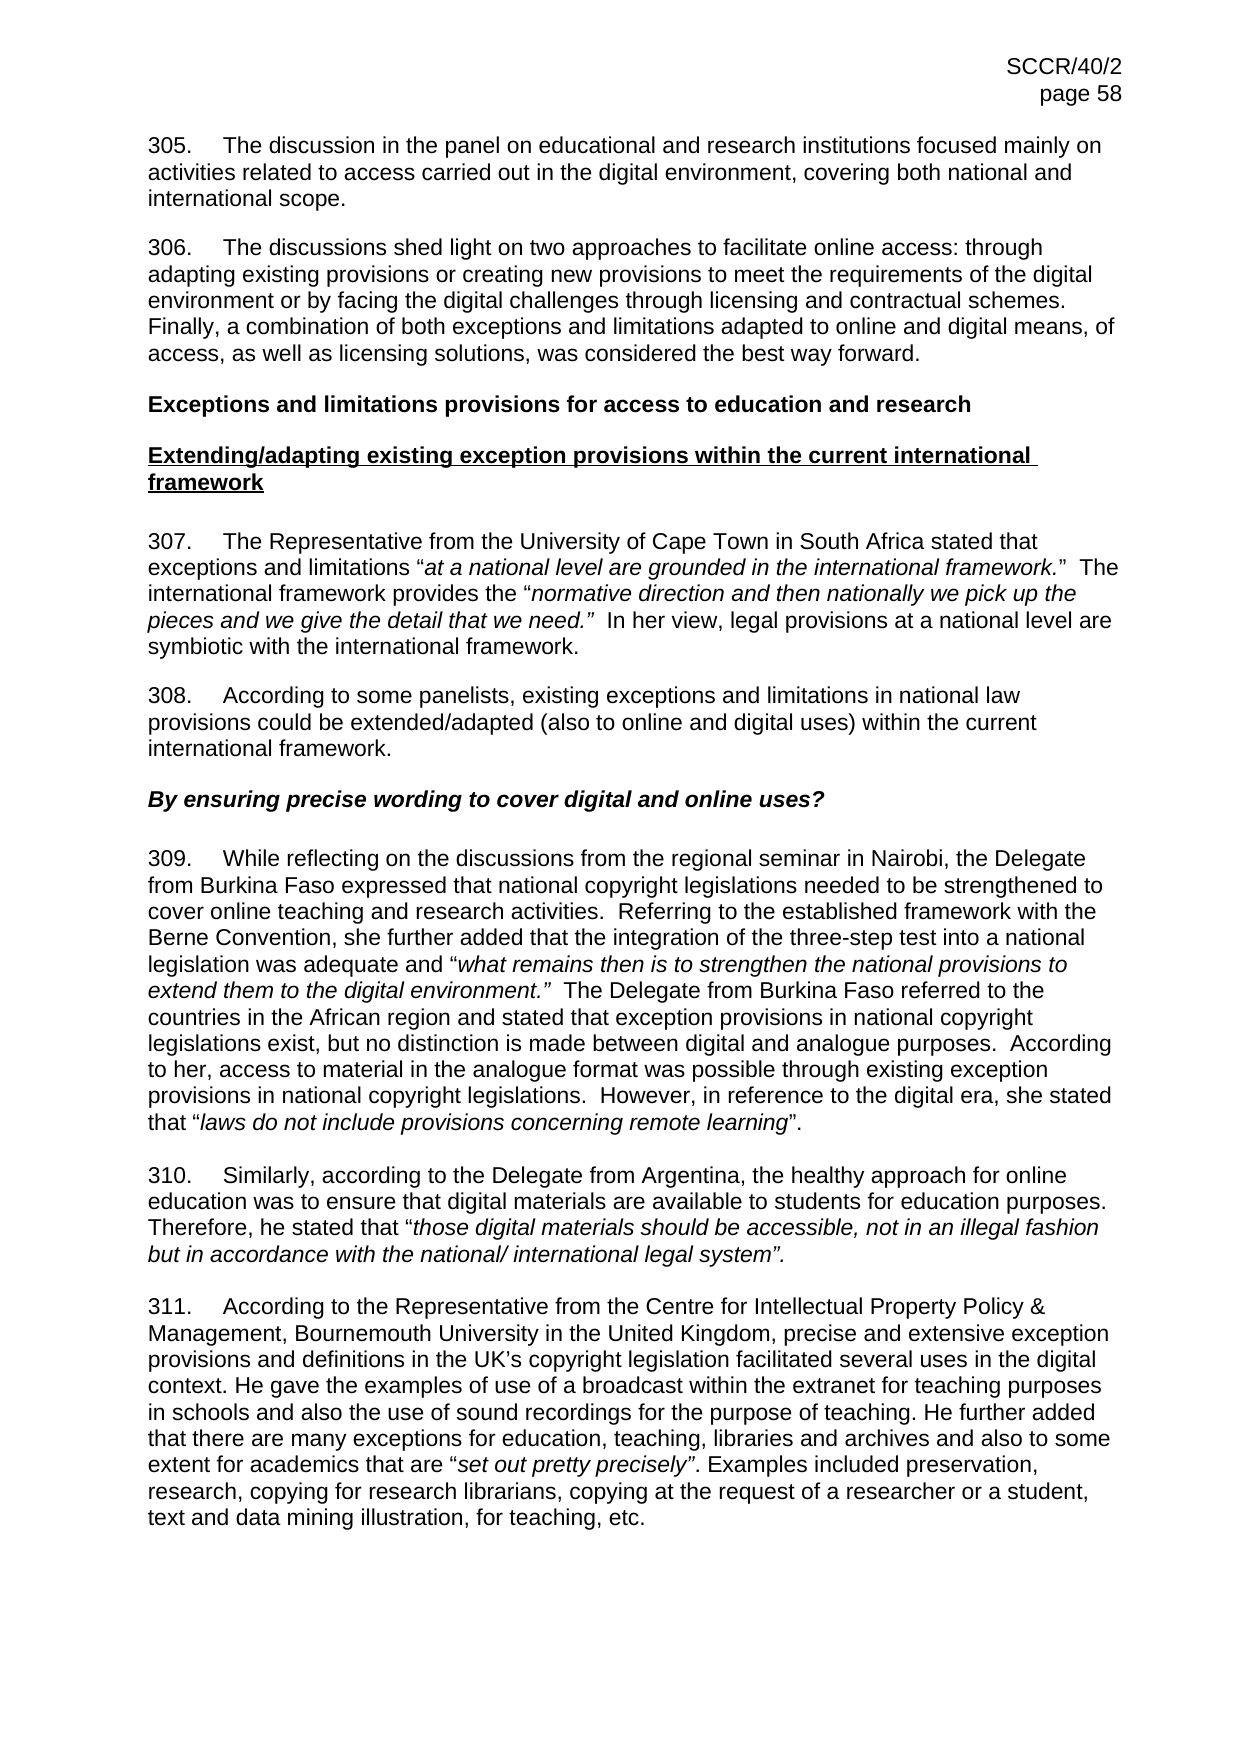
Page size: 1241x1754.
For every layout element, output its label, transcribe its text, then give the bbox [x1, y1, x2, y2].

list Similarly, according to the Delegate from Argentina, the healthy approach for online education was to ensure that digital materials are available to students for education purposes. Therefore, he stated that “those digital materials should be accessible, not in an illegal fashion but in accordance with the national/ international legal system”. [148, 1162, 1122, 1267]
list The Representative from the University of Cape Town in South Africa stated that exceptions and limitations “at a national level are grounded in the international framework.” The international framework provides the “normative direction and then nationally we pick up the pieces and we give the detail that we need.” In her view, legal provisions at a national level are symbiotic with the international framework. [148, 528, 1122, 659]
list While reflecting on the discussions from the regional seminar in Nairobi, the Delegate from Burkina Faso expressed that national copyright legislations needed to be strengthened to cover online teaching and research activities. Referring to the established framework with the Berne Convention, she further added that the integration of the three-step test into a national legislation was adequate and “what remains then is to strengthen the national provisions to extend them to the digital environment.” The Delegate from Burkina Faso referred to the countries in the African region and stated that exception provisions in national copyright legislations exist, but no distinction is made between digital and analogue purposes. According to her, access to material in the analogue format was possible through existing exception provisions in national copyright legislations. However, in reference to the digital era, she stated that “laws do not include provisions concerning remote learning”. [148, 845, 1122, 1135]
subtitle Exceptions and limitations provisions for access to education and research [148, 391, 1122, 417]
subtitle By ensuring precise wording to cover digital and online uses? [148, 786, 1122, 813]
subtitle Extending/adapting existing exception provisions within the current international framework [148, 442, 1122, 495]
list According to some panelists, existing exceptions and limitations in national law provisions could be extended/adapted (also to online and digital uses) within the current international framework. [148, 682, 1122, 761]
list The discussion in the panel on educational and research institutions focused mainly on activities related to access carried out in the digital environment, covering both national and international scope. [148, 132, 1122, 211]
list According to the Representative from the Centre for Intellectual Property Policy & Management, Bournemouth University in the United Kingdom, precise and extensive exception provisions and definitions in the UK’s copyright legislation facilitated several uses in the digital context. He gave the examples of use of a broadcast within the extranet for teaching purposes in schools and also the use of sound recordings for the purpose of teaching. He further added that there are many exceptions for education, teaching, libraries and archives and also to some extent for academics that are “set out pretty precisely”. Examples included preservation, research, copying for research librarians, copying at the request of a researcher or a student, text and data mining illustration, for teaching, etc. [148, 1293, 1122, 1531]
list The discussions shed light on two approaches to facilitate online access: through adapting existing provisions or creating new provisions to meet the requirements of the digital environment or by facing the digital challenges through licensing and contractual schemes. Finally, a combination of both exceptions and limitations adapted to online and digital means, of access, as well as licensing solutions, was considered the best way forward. [148, 234, 1122, 366]
